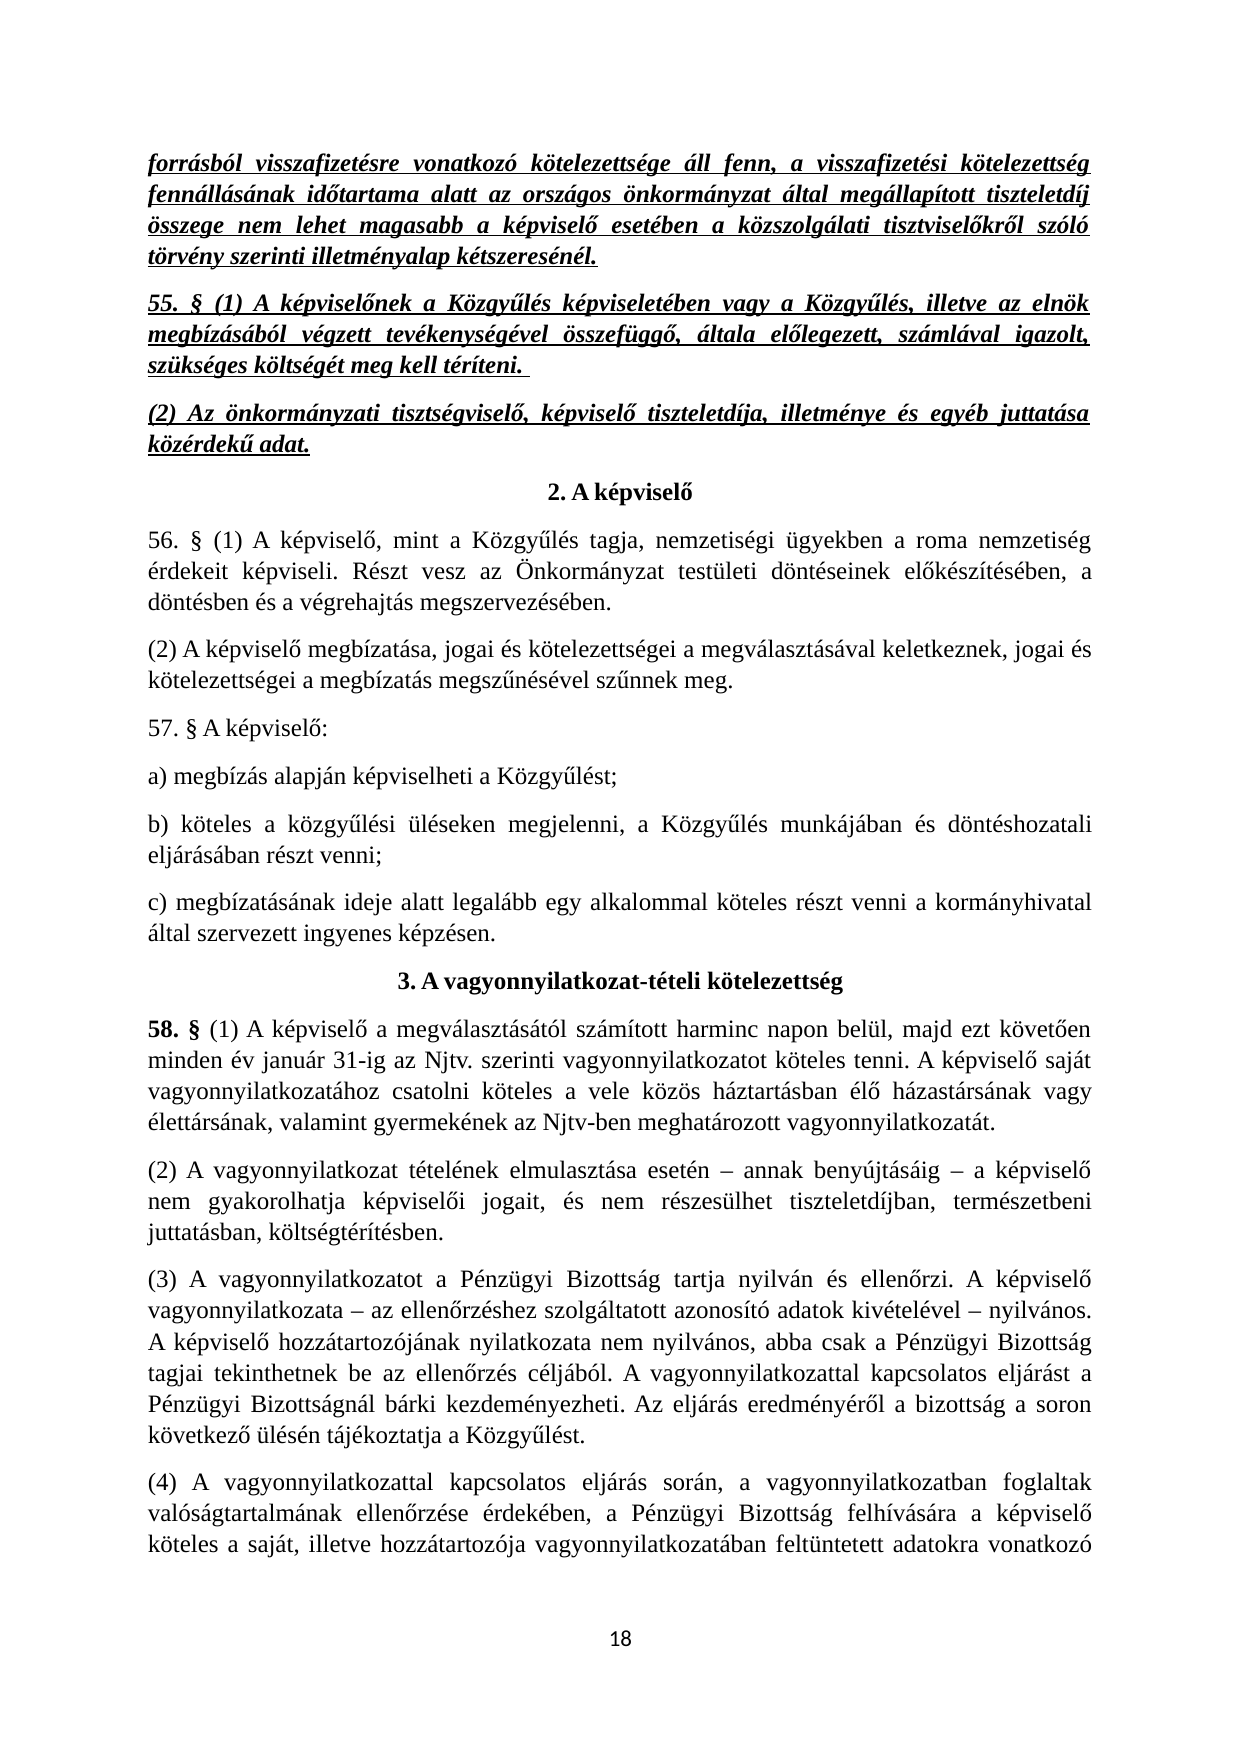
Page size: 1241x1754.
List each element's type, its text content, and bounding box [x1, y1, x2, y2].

text 58. § (1) A képviselő a megválasztásától számított harminc napon belül, majd ezt követően minden év január 31-ig az Njtv. szerinti vagyonnyilatkozatot köteles tenni. A képviselő saját vagyonnyilatkozatához csatolni köteles a vele közös háztartásban élő házastársának vagy élettársának, valamint gyermekének az Njtv-ben meghatározott vagyonnyilatkozatát. [148, 1014, 1093, 1136]
text b) köteles a közgyűlési üléseken megjelenni, a Közgyűlés munkájában és döntéshozatali eljárásában részt venni; [148, 809, 1093, 868]
text a) megbízás alapján képviselheti a Közgyűlést; [148, 761, 1093, 790]
text 3. A vagyonnyilatkozat-tételi kötelezettség [148, 966, 1093, 995]
text 56. § (1) A képviselő, mint a Közgyűlés tagja, nemzetiségi ügyekben a roma nemzetiség érdekeit képviseli. Részt vesz az Önkormányzat testületi döntéseinek előkészítésében, a döntésben és a végrehajtás megszervezésében. [148, 525, 1093, 616]
text (3) A vagyonnyilatkozatot a Pénzügyi Bizottság tartja nyilván és ellenőrzi. A képviselő vagyonnyilatkozata – az ellenőrzéshez szolgáltatott azonosító adatok kivételével – nyilvános. A képviselő hozzátartozójának nyilatkozata nem nyilvános, abba csak a Pénzügyi Bizottság tagjai tekinthetnek be az ellenőrzés céljából. A vagyonnyilatkozattal kapcsolatos eljárást a Pénzügyi Bizottságnál bárki kezdeményezheti. Az eljárás eredményéről a bizottság a soron következő ülésén tájékoztatja a Közgyűlést. [148, 1264, 1093, 1448]
text 57. § A képviselő: [148, 713, 1093, 742]
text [148, 1467, 1093, 1558]
text 2. A képviselő [148, 477, 1093, 506]
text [148, 148, 1093, 269]
text (2) Az önkormányzati tisztségviselő, képviselő tiszteletdíja, illetménye és egyéb juttatása közérdekű adat. [148, 398, 1093, 458]
text c) megbízatásának ideje alatt legalább egy alkalommal köteles részt venni a kormányhivatal által szervezett ingyenes képzésen. [148, 887, 1093, 947]
text (2) A képviselő megbízatása, jogai és kötelezettségei a megválasztásával keletkeznek, jogai és kötelezettségei a megbízatás megszűnésével szűnnek meg. [148, 634, 1093, 694]
text 55. § (1) A képviselőnek a Közgyűlés képviseletében vagy a Közgyűlés, illetve az elnök megbízásából végzett tevékenységével összefüggő, általa előlegezett, számlával igazolt, szükséges költségét meg kell téríteni. [148, 288, 1093, 379]
text (2) A vagyonnyilatkozat tételének elmulasztása esetén – annak benyújtásáig – a képviselő nem gyakorolhatja képviselői jogait, és nem részesülhet tiszteletdíjban, természetbeni juttatásban, költségtérítésben. [148, 1155, 1093, 1246]
